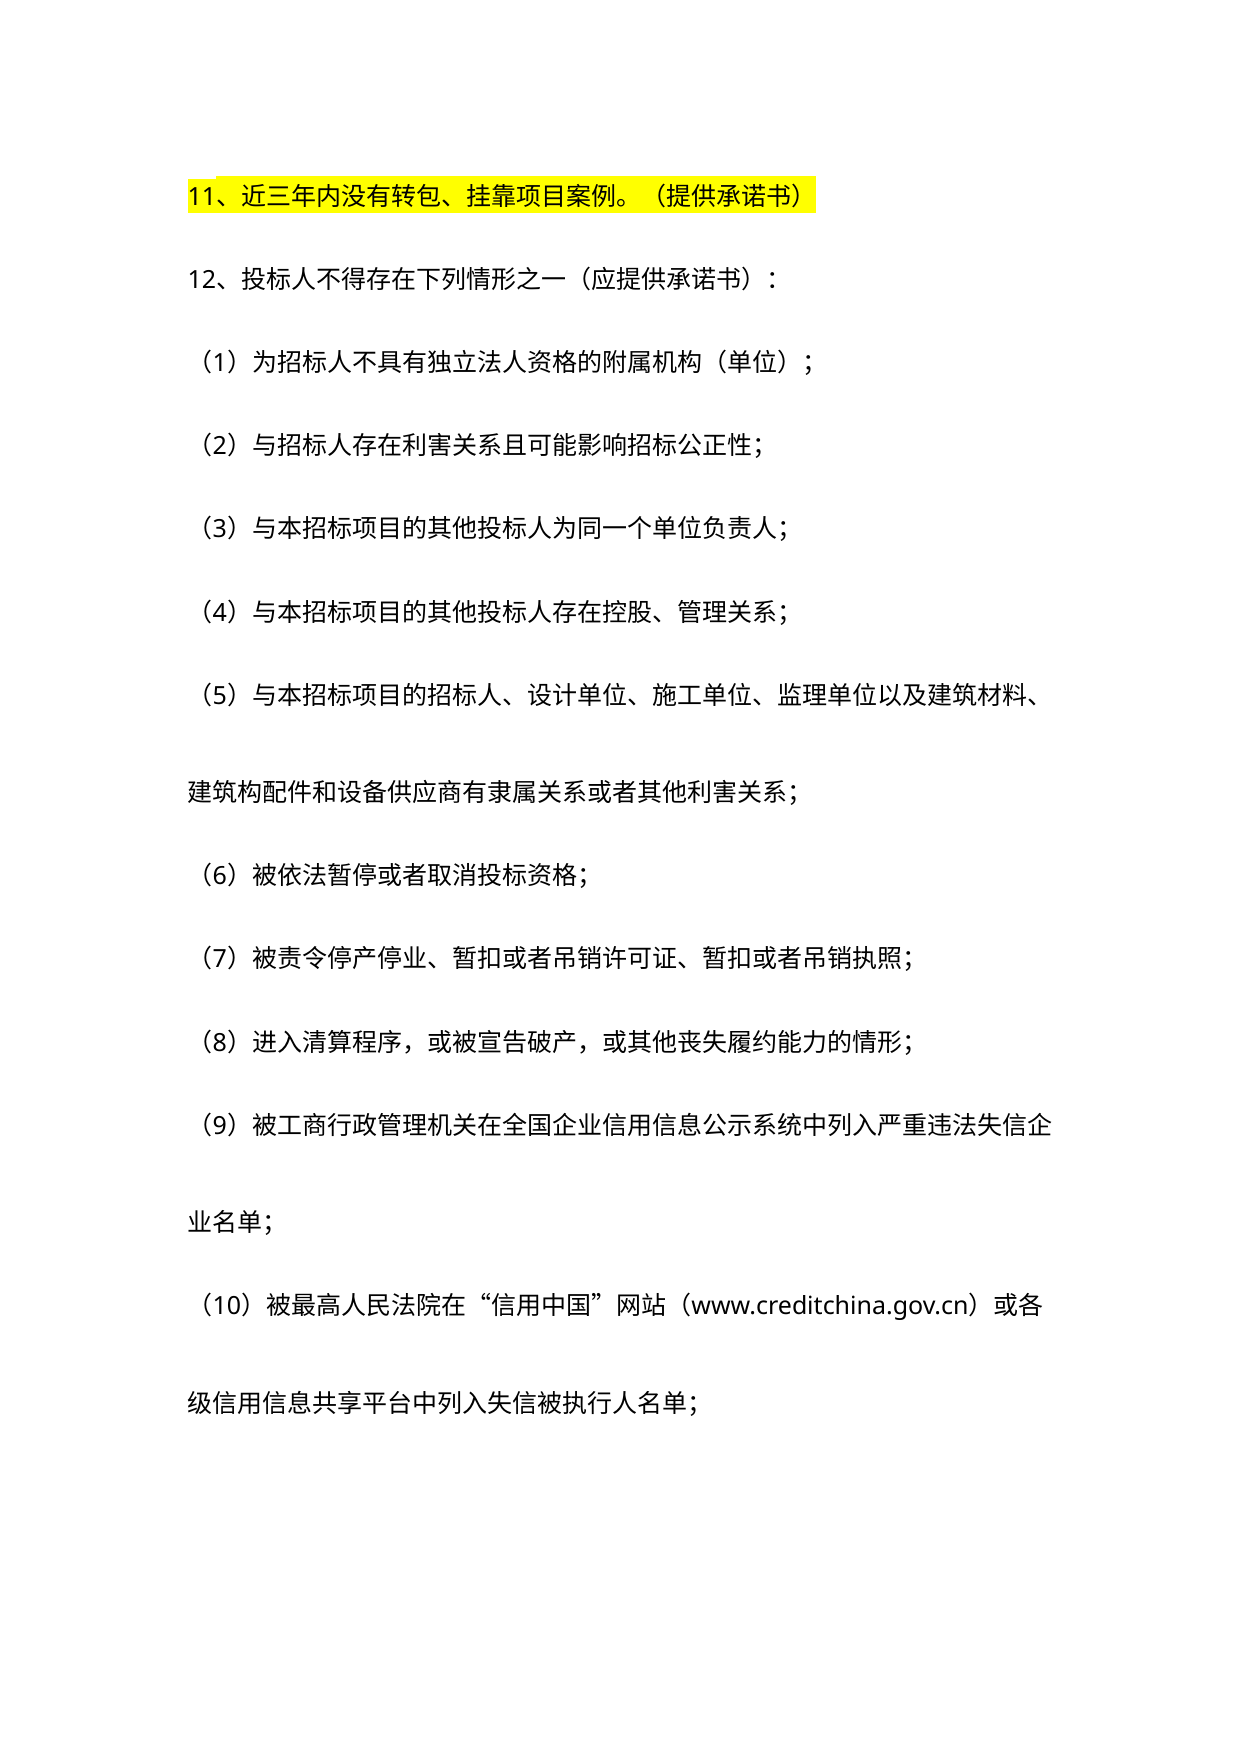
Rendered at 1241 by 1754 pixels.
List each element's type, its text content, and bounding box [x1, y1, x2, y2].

text 11、近三年内没有转包、挂靠项目案例。（提供承诺书） [187, 162, 1053, 227]
text （2）与招标人存在利害关系且可能影响招标公正性； [187, 411, 1053, 476]
text （9）被工商行政管理机关在全国企业信用信息公示系统中列入严重违法失信企业名单； [187, 1091, 1053, 1253]
text （4）与本招标项目的其他投标人存在控股、管理关系； [187, 578, 1053, 643]
text 12、投标人不得存在下列情形之一（应提供承诺书）： [187, 245, 1053, 310]
text （1）为招标人不具有独立法人资格的附属机构（单位）； [187, 328, 1053, 393]
text （10）被最高人民法院在“信用中国”网站（www.creditchina.gov.cn）或各级信用信息共享平台中列入失信被执行人名单； [187, 1271, 1053, 1434]
text （5）与本招标项目的招标人、设计单位、施工单位、监理单位以及建筑材料、建筑构配件和设备供应商有隶属关系或者其他利害关系； [187, 661, 1053, 823]
text （6）被依法暂停或者取消投标资格； [187, 841, 1053, 906]
text （3）与本招标项目的其他投标人为同一个单位负责人； [187, 494, 1053, 559]
text （8）进入清算程序，或被宣告破产，或其他丧失履约能力的情形； [187, 1008, 1053, 1073]
text （7）被责令停产停业、暂扣或者吊销许可证、暂扣或者吊销执照； [187, 924, 1053, 989]
